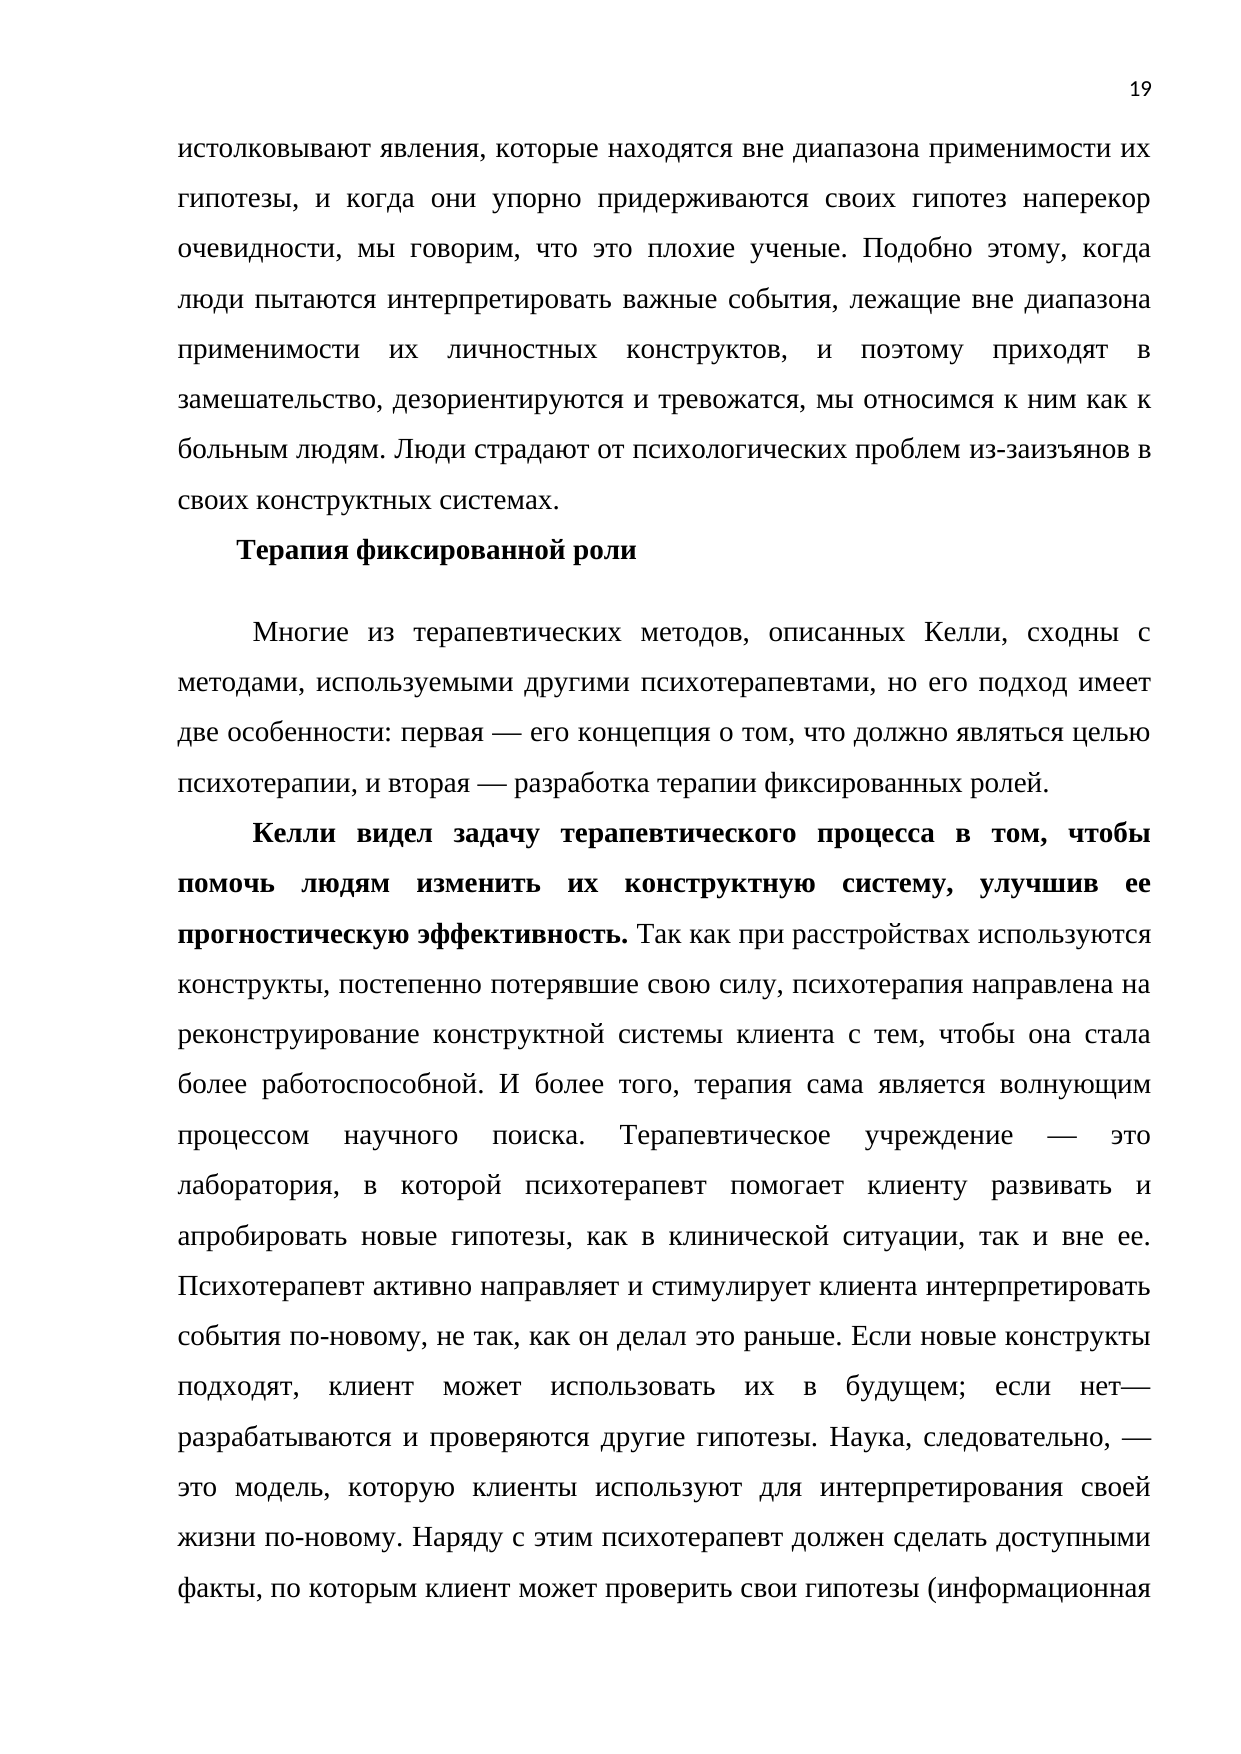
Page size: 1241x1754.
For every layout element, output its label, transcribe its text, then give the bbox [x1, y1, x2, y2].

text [177, 130, 1152, 516]
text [177, 815, 1152, 1603]
text Терапия фиксированной роли [177, 532, 1152, 566]
text Многие из терапевтических методов, описанных Келли, сходны с методами, используемыми другими психотерапевтами, но его подход имеет две особенности: первая — его концепция о том, что должно являться целью психотерапии, и вторая — разработка терапии фиксированных ролей. [177, 614, 1152, 798]
